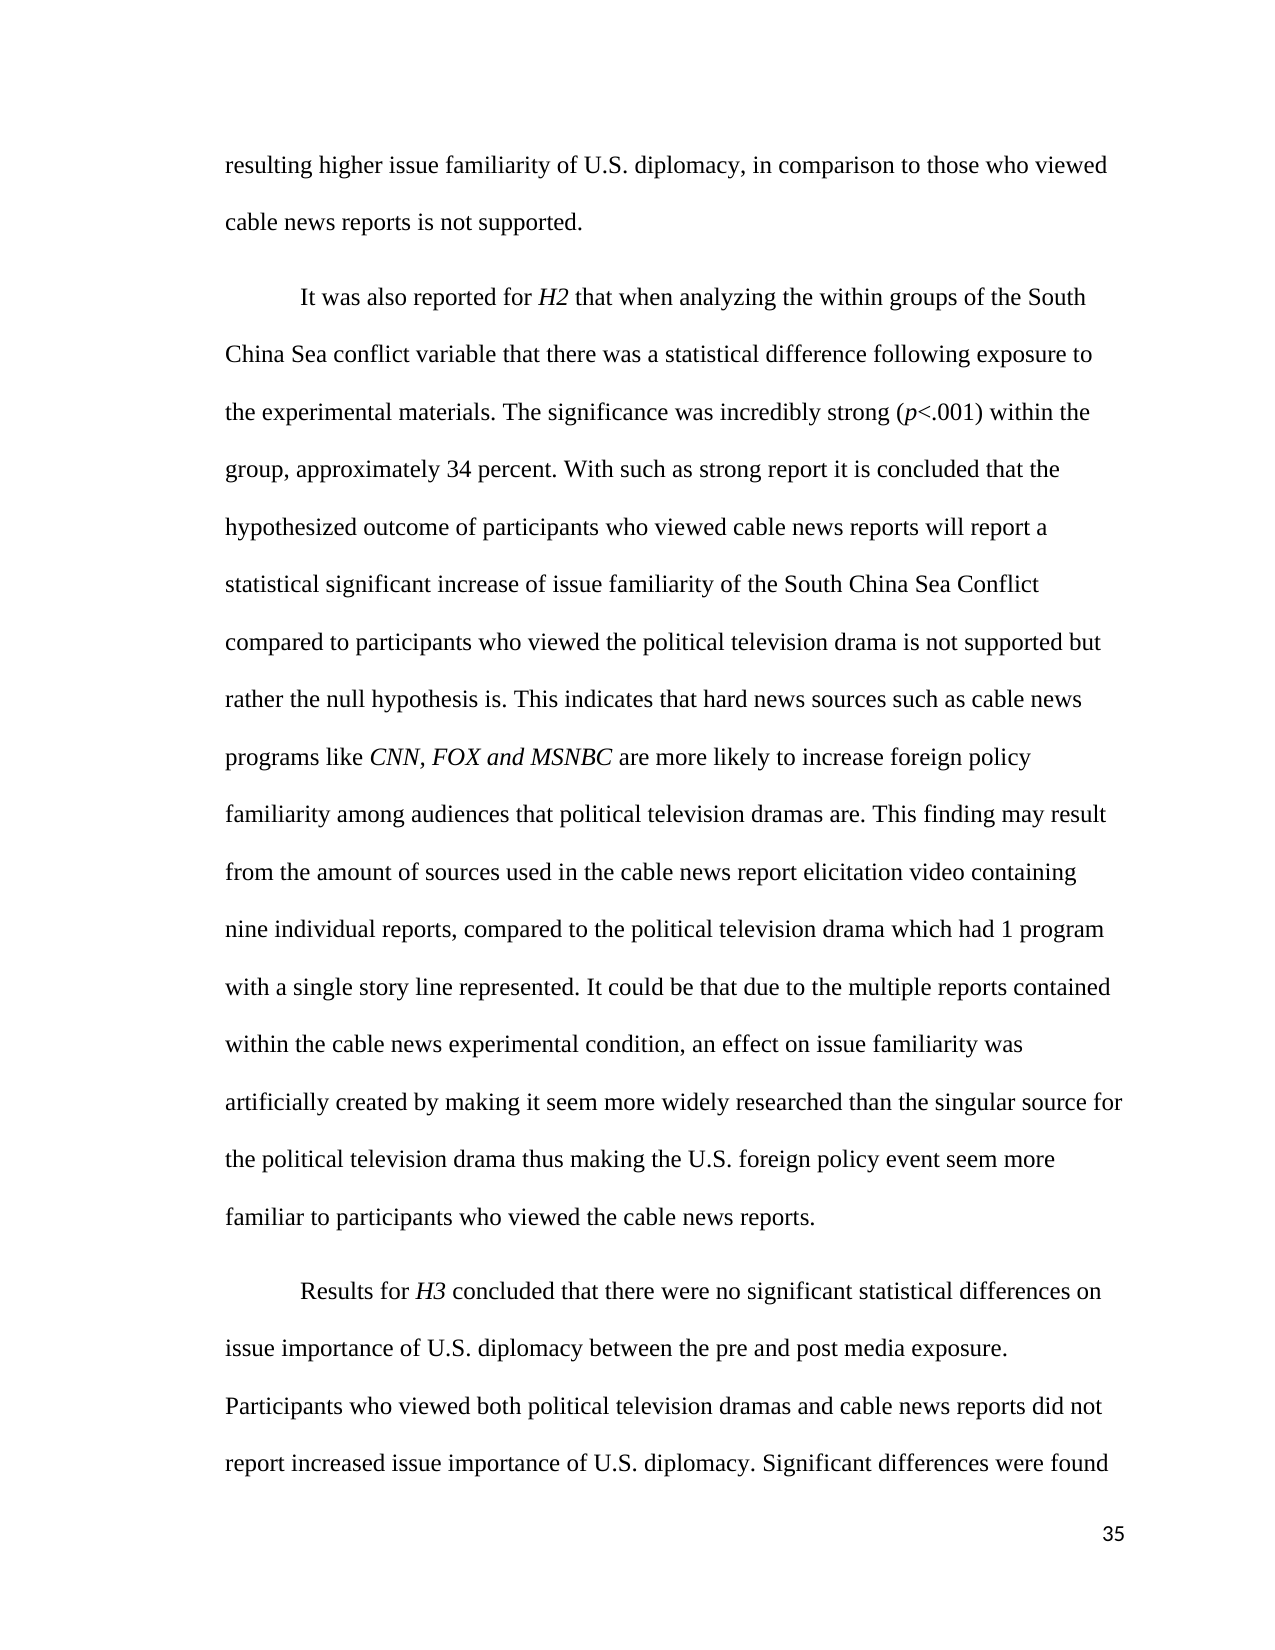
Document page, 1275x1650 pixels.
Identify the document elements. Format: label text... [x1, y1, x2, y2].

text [225, 150, 1125, 236]
text It was also reported for H2 that when analyzing the within groups of the South China Sea conflict variable that there was a statistical difference following exposure to the experimental materials. The significance was incredibly strong (p<.001) within the group, approximately 34 percent. With such as strong report it is concluded that the hypothesized outcome of participants who viewed cable news reports will report a statistical significant increase of issue familiarity of the South China Sea Conflict compared to participants who viewed the political television drama is not supported but rather the null hypothesis is. This indicates that hard news sources such as cable news programs like CNN, FOX and MSNBC are more likely to increase foreign policy familiarity among audiences that political television dramas are. This finding may result from the amount of sources used in the cable news report elicitation video containing nine individual reports, compared to the political television drama which had 1 program with a single story line represented. It could be that due to the multiple reports contained within the cable news experimental condition, an effect on issue familiarity was artificially created by making it seem more widely researched than the singular source for the political television drama thus making the U.S. foreign policy event seem more familiar to participants who viewed the cable news reports. [225, 282, 1125, 1230]
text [225, 1276, 1125, 1477]
